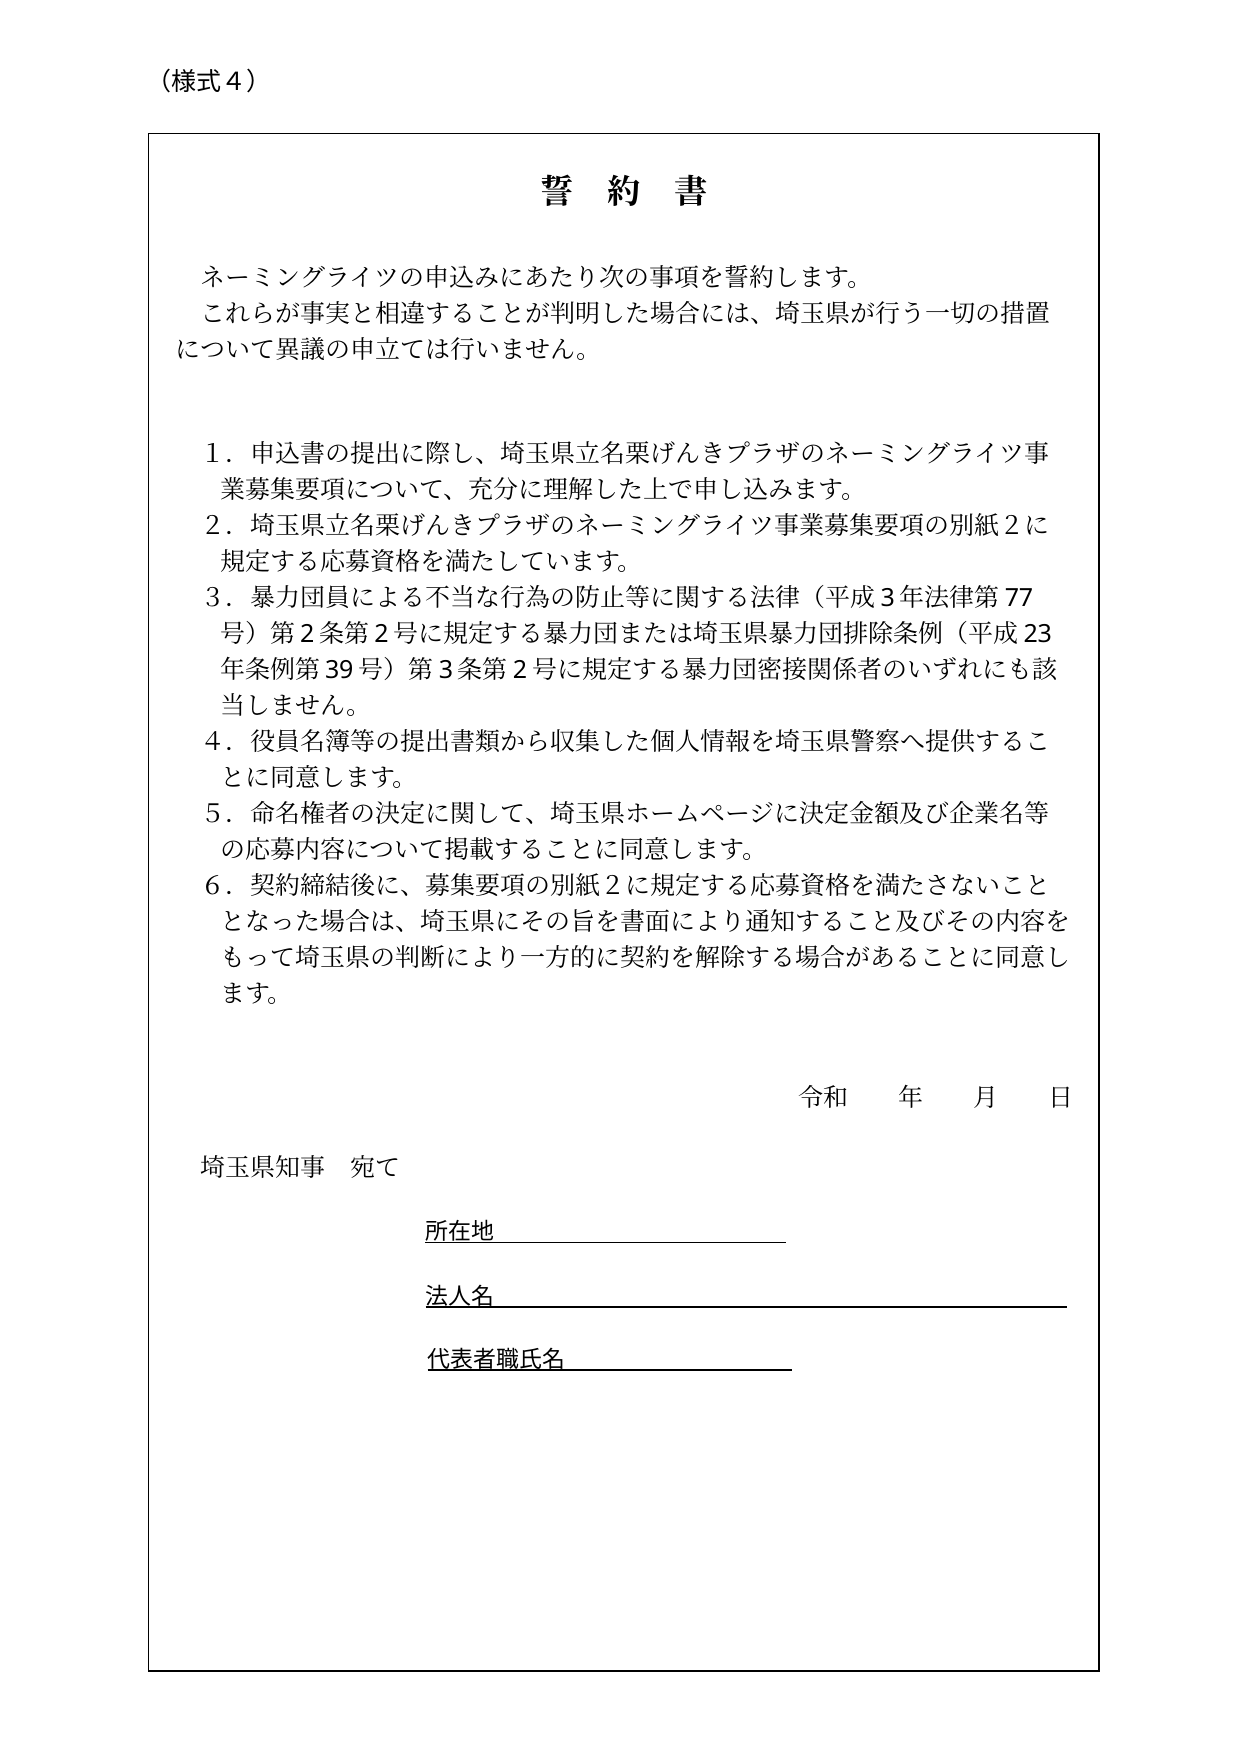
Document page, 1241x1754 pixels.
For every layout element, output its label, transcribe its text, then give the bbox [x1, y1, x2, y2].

list （様式４） [146, 61, 1093, 98]
